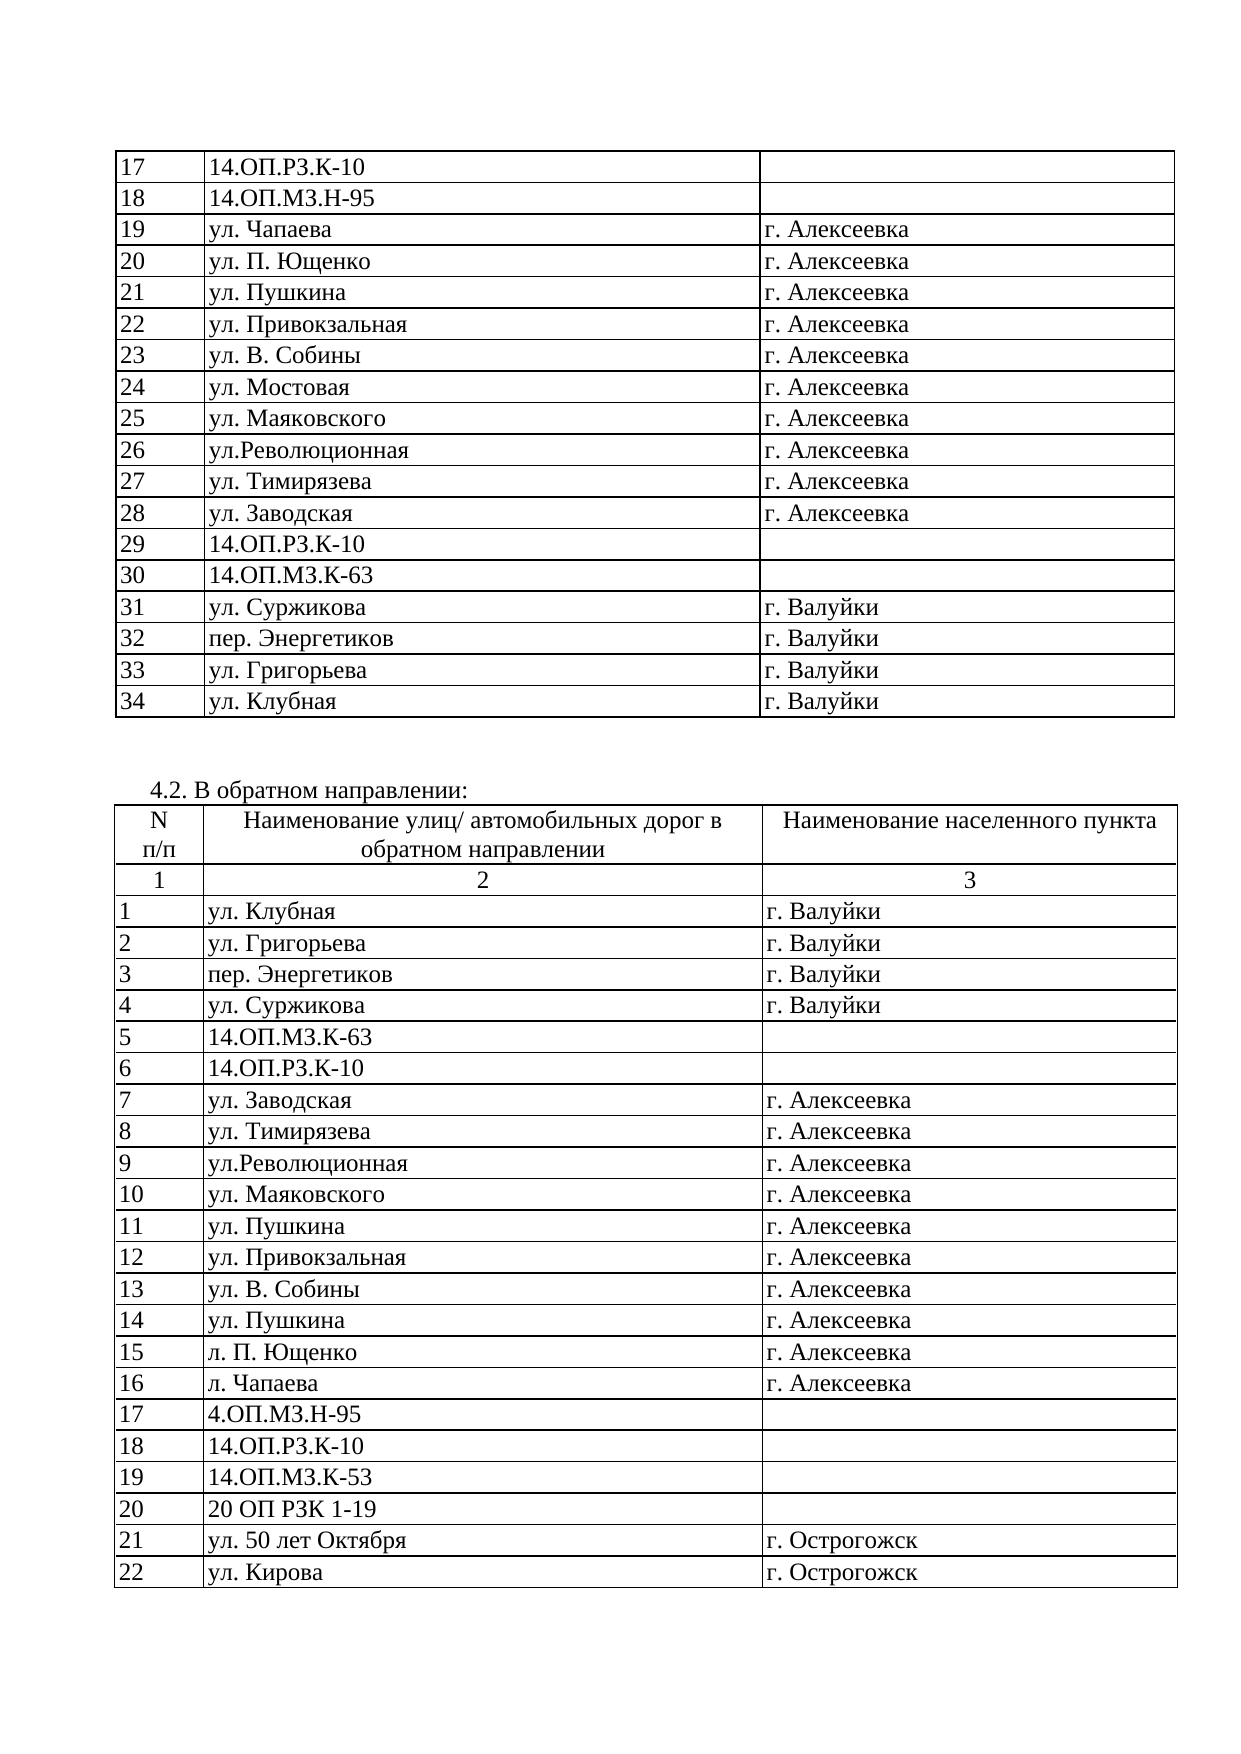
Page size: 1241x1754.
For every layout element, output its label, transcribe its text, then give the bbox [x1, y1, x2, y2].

table_cell ул. Кирова [204, 1557, 762, 1587]
table_cell г. Алексеевка [761, 435, 1174, 464]
table_cell ул. Заводская [205, 498, 759, 527]
table_cell 14.ОП.МЗ.Н-95 [205, 183, 759, 213]
table_cell 18 [117, 183, 204, 213]
table_cell г. Алексеевка [763, 1146, 1177, 1178]
table_cell 11 [115, 1210, 203, 1241]
table_cell 23 [117, 340, 204, 370]
table_cell 32 [117, 623, 204, 653]
table_cell ул. Заводская [204, 1085, 762, 1115]
table_cell г. Алексеевка [761, 498, 1174, 527]
table_cell [761, 152, 1174, 181]
table_cell 33 [117, 655, 204, 685]
table_cell 19 [117, 215, 204, 244]
table_cell г. Валуйки [761, 623, 1174, 653]
table_cell г. Острогожск [763, 1555, 1177, 1587]
table_cell ул.Революционная [204, 1148, 762, 1178]
table_cell [763, 1020, 1177, 1052]
table_cell 29 [117, 529, 204, 559]
table_cell [763, 1398, 1177, 1429]
table_cell л. П. Ющенко [204, 1337, 762, 1366]
table_cell ул. Суржикова [204, 991, 762, 1020]
table_cell [763, 1461, 1177, 1492]
table_cell г. Алексеевка [761, 246, 1174, 276]
table_cell 20 [117, 246, 204, 276]
table_cell ул. Мостовая [205, 372, 759, 402]
table_cell ул. Привокзальная [205, 309, 759, 339]
table_cell г. Валуйки [763, 989, 1177, 1020]
table_cell 4 [115, 990, 203, 1020]
table_cell 21 [115, 1525, 203, 1555]
table_header Наименование населенного пункта [763, 806, 1177, 863]
table_cell ул. Тимирязева [204, 1116, 762, 1146]
table_cell 1 [115, 864, 203, 894]
table_cell 14.ОП.МЗ.К-63 [205, 561, 759, 590]
table_cell г. Валуйки [763, 895, 1177, 926]
table_cell г. Алексеевка [763, 1304, 1177, 1335]
table_cell [761, 183, 1174, 213]
table_cell ул.Революционная [205, 435, 759, 464]
table_cell г. Алексеевка [763, 1366, 1177, 1398]
table_cell ул. Пушкина [204, 1305, 762, 1335]
table_cell 6 [115, 1053, 203, 1083]
table_cell г. Алексеевка [761, 403, 1174, 433]
table_cell г. Алексеевка [763, 1209, 1177, 1241]
table_cell г. Алексеевка [761, 215, 1174, 244]
table_cell 9 [115, 1147, 203, 1178]
table_cell [763, 1492, 1177, 1524]
table_cell ул. Привокзальная [204, 1242, 762, 1272]
table_cell ул. Маяковского [204, 1179, 762, 1209]
table_header Наименование улиц/ автомобильных дорог в обратном направлении [204, 806, 762, 863]
table_cell л. Чапаева [204, 1368, 762, 1398]
table_cell 14.ОП.МЗ.К-53 [204, 1462, 762, 1492]
table_cell ул. В. Собины [205, 340, 759, 370]
table_cell 4.ОП.МЗ.Н-95 [204, 1400, 762, 1429]
table_cell ул. Григорьева [204, 928, 762, 957]
table_cell г. Валуйки [761, 592, 1174, 622]
table_cell ул. Суржикова [205, 592, 759, 622]
table_cell 26 [117, 435, 204, 464]
table_cell 14.ОП.МЗ.К-63 [204, 1022, 762, 1052]
table_cell г. Острогожск [763, 1524, 1177, 1555]
table_cell г. Валуйки [763, 958, 1177, 989]
table_cell г. Алексеевка [761, 309, 1174, 339]
table_cell 15 [115, 1336, 203, 1366]
table_cell г. Алексеевка [763, 1178, 1177, 1209]
table_cell [763, 1052, 1177, 1083]
table_cell 14.ОП.РЗ.К-10 [205, 152, 759, 181]
table_cell ул. Пушкина [205, 277, 759, 307]
table_cell 10 [115, 1179, 203, 1209]
table_cell 14.ОП.РЗ.К-10 [205, 529, 759, 559]
table_cell 13 [115, 1273, 203, 1303]
table_cell ул. Клубная [204, 896, 762, 926]
table_cell [763, 1429, 1177, 1461]
table_cell ул. Тимирязева [205, 466, 759, 496]
table_cell г. Алексеевка [763, 1335, 1177, 1366]
table_cell ул. Клубная [205, 686, 759, 716]
table_cell ул. Маяковского [205, 403, 759, 433]
table_cell ул. Григорьева [205, 655, 759, 685]
table_cell г. Алексеевка [761, 372, 1174, 402]
table_cell 3 [115, 959, 203, 989]
table_cell 2 [204, 865, 762, 894]
table_cell г. Алексеевка [761, 277, 1174, 307]
table_cell 18 [115, 1430, 203, 1461]
table_cell 14.ОП.РЗ.К-10 [204, 1053, 762, 1083]
table_cell г. Валуйки [763, 926, 1177, 957]
table_cell 21 [117, 277, 204, 307]
table_cell 28 [117, 498, 204, 527]
table_cell ул. Чапаева [205, 215, 759, 244]
table_cell г. Валуйки [761, 686, 1174, 716]
table_cell пер. Энергетиков [205, 623, 759, 653]
table_cell 25 [117, 403, 204, 433]
table_cell 30 [117, 561, 204, 590]
table_cell 14.ОП.РЗ.К-10 [204, 1431, 762, 1461]
table_cell 7 [115, 1084, 203, 1115]
table_header N п/п [115, 806, 203, 863]
table_cell г. Алексеевка [761, 340, 1174, 370]
table_cell 34 [117, 686, 204, 716]
table_cell 16 [115, 1368, 203, 1398]
table_cell 20 ОП РЗК 1-19 [204, 1494, 762, 1524]
table_cell г. Алексеевка [763, 1241, 1177, 1272]
table_cell 22 [117, 309, 204, 339]
table_cell 24 [117, 372, 204, 402]
table_cell 22 [115, 1556, 203, 1587]
table_cell 20 [115, 1493, 203, 1524]
table_cell 8 [115, 1116, 203, 1146]
table_cell 14 [115, 1305, 203, 1335]
table_cell 2 [115, 927, 203, 957]
table_cell г. Алексеевка [761, 466, 1174, 496]
table_cell [761, 561, 1174, 590]
table_cell [761, 529, 1174, 559]
table_cell 17 [115, 1399, 203, 1429]
table_cell ул. В. Собины [204, 1274, 762, 1303]
table_cell 12 [115, 1242, 203, 1272]
table_cell 1 [115, 896, 203, 926]
table_cell г. Алексеевка [763, 1083, 1177, 1115]
table_cell 17 [117, 152, 204, 181]
table_cell 27 [117, 466, 204, 496]
table_cell г. Алексеевка [763, 1115, 1177, 1146]
table_cell г. Валуйки [761, 655, 1174, 685]
table_cell 19 [115, 1462, 203, 1492]
text 4.2. В обратном направлении: [150, 775, 1090, 804]
table_cell 3 [763, 863, 1177, 894]
table_cell пер. Энергетиков [204, 959, 762, 989]
table_cell ул. 50 лет Октября [204, 1525, 762, 1555]
table_cell ул. П. Ющенко [205, 246, 759, 276]
table_cell ул. Пушкина [204, 1211, 762, 1241]
table_cell г. Алексеевка [763, 1272, 1177, 1303]
table_cell 5 [115, 1021, 203, 1052]
table_cell 31 [117, 592, 204, 622]
